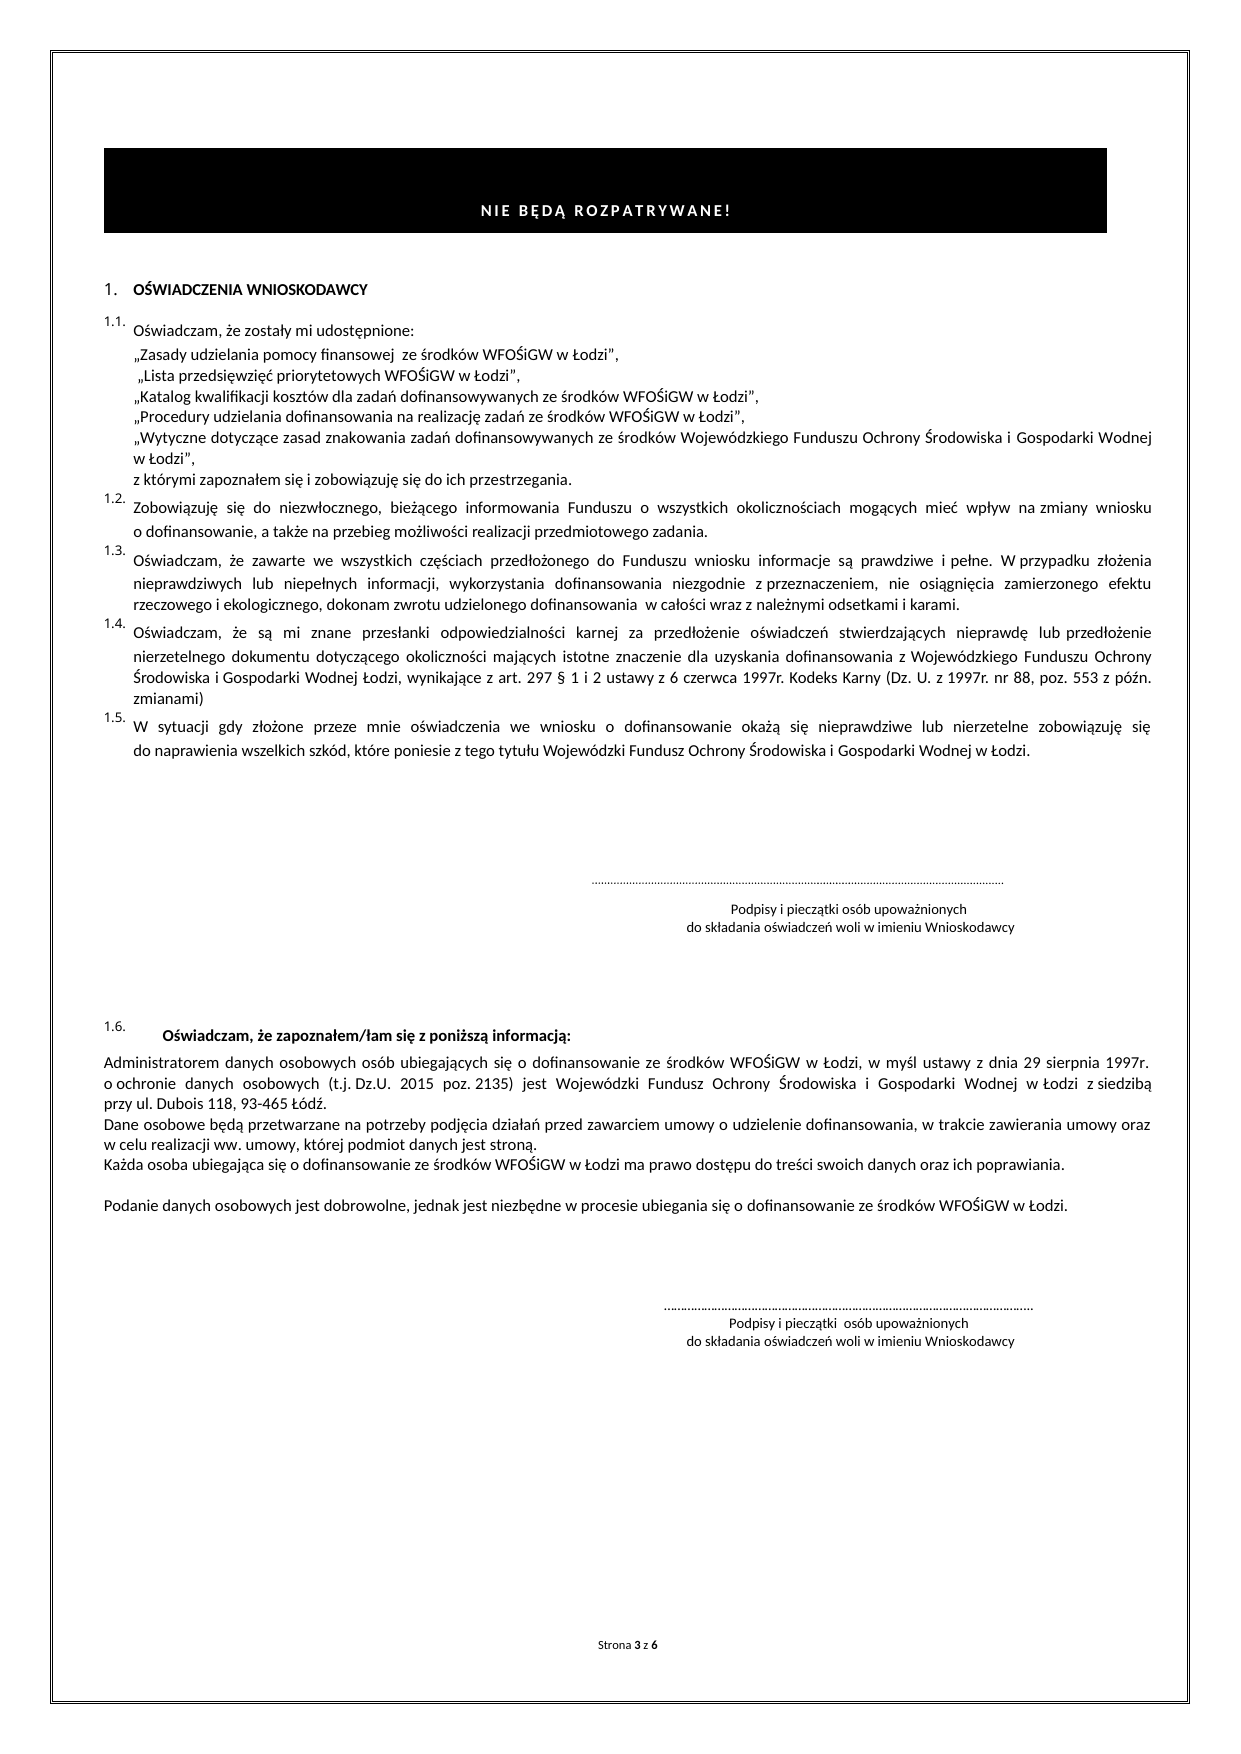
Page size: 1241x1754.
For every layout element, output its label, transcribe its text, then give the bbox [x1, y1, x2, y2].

list OŚWIADCZENIA WNIOSKODAWCY [103, 277, 1152, 300]
list Oświadczam, że zostały mi udostępnione: [103, 312, 1152, 344]
text „Procedury udzielania dofinansowania na realizację zadań ze środków WFOŚiGW w Łodzi”, [133, 406, 1152, 427]
text Podanie danych osobowych jest dobrowolne, jednak jest niezbędne w procesie ubiegania się o dofinansowanie ze środków WFOŚiGW w Łodzi. [103, 1195, 1152, 1215]
list W sytuacji gdy złożone przeze mnie oświadczenia we wniosku o dofinansowanie okażą się nieprawdziwe lub nierzetelne zobowiązuję się do naprawienia wszelkich szkód, które poniesie z tego tytułu Wojewódzki Fundusz Ochrony Środowiska i Gospodarki Wodnej w Łodzi. [103, 708, 1152, 760]
text „Zasady udzielania pomocy finansowej ze środków WFOŚiGW w Łodzi”, [133, 344, 1152, 364]
text Administratorem danych osobowych osób ubiegających się o dofinansowanie ze środków WFOŚiGW w Łodzi, w myśl ustawy z dnia 29 sierpnia 1997r. o ochronie danych osobowych (t.j. Dz.U. 2015 poz. 2135) jest Wojewódzki Fundusz Ochrony Środowiska i Gospodarki Wodnej w Łodzi z siedzibą przy ul. Dubois 118, 93-465 Łódź. [103, 1053, 1152, 1114]
list Oświadczam, że zawarte we wszystkich częściach przedłożonego do Funduszu wniosku informacje są prawdziwe i pełne. W przypadku złożenia nieprawdziwych lub niepełnych informacji, wykorzystania dofinansowania niezgodnie z przeznaczeniem, nie osiągnięcia zamierzonego efektu rzeczowego i ekologicznego, dokonam zwrotu udzielonego dofinansowania w całości wraz z należnymi odsetkami i karami. [103, 542, 1152, 614]
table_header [104, 148, 1107, 233]
text Dane osobowe będą przetwarzane na potrzeby podjęcia działań przed zawarciem umowy o udzielenie dofinansowania, w trakcie zawierania umowy oraz w celu realizacji ww. umowy, której podmiot danych jest stroną. [103, 1114, 1152, 1154]
text Podpisy i pieczątki osób upoważnionych do składania oświadczeń woli w imieniu Wnioskodawcy [546, 1314, 1152, 1350]
text z którymi zapoznałem się i zobowiązuję się do ich przestrzegania. [133, 469, 1152, 489]
text Podpisy i pieczątki osób upoważnionych do składania oświadczeń woli w imieniu Wnioskodawcy [546, 900, 1152, 936]
text „Lista przedsięwzięć priorytetowych WFOŚiGW w Łodzi”, [133, 364, 1152, 385]
list Zobowiązuję się do niezwłocznego, bieżącego informowania Funduszu o wszystkich okolicznościach mogących mieć wpływ na zmiany wniosku o dofinansowanie, a także na przebieg możliwości realizacji przedmiotowego zadania. [103, 489, 1152, 542]
list Oświadczam, że są mi znane przesłanki odpowiedzialności karnej za przedłożenie oświadczeń stwierdzających nieprawdę lub przedłożenie nierzetelnego dokumentu dotyczącego okoliczności mających istotne znaczenie dla uzyskania dofinansowania z Wojewódzkiego Funduszu Ochrony Środowiska i Gospodarki Wodnej Łodzi, wynikające z art. 297 § 1 i 2 ustawy z 6 czerwca 1997r. Kodeks Karny (Dz. U. z 1997r. nr 88, poz. 553 z późn. zmianami) [103, 614, 1152, 708]
text Każda osoba ubiegająca się o dofinansowanie ze środków WFOŚiGW w Łodzi ma prawo dostępu do treści swoich danych oraz ich poprawiania. [103, 1154, 1152, 1175]
list Oświadczam, że zapoznałem/łam się z poniższą informacją: [103, 1017, 1152, 1048]
text ……………………………………………………………………………………………….. [546, 1296, 1152, 1314]
text „Wytyczne dotyczące zasad znakowania zadań dofinansowywanych ze środków Wojewódzkiego Funduszu Ochrony Środowiska i Gospodarki Wodnej w Łodzi”, [133, 427, 1152, 469]
text „Katalog kwalifikacji kosztów dla zadań dofinansowywanych ze środków WFOŚiGW w Łodzi”, [133, 385, 1152, 406]
